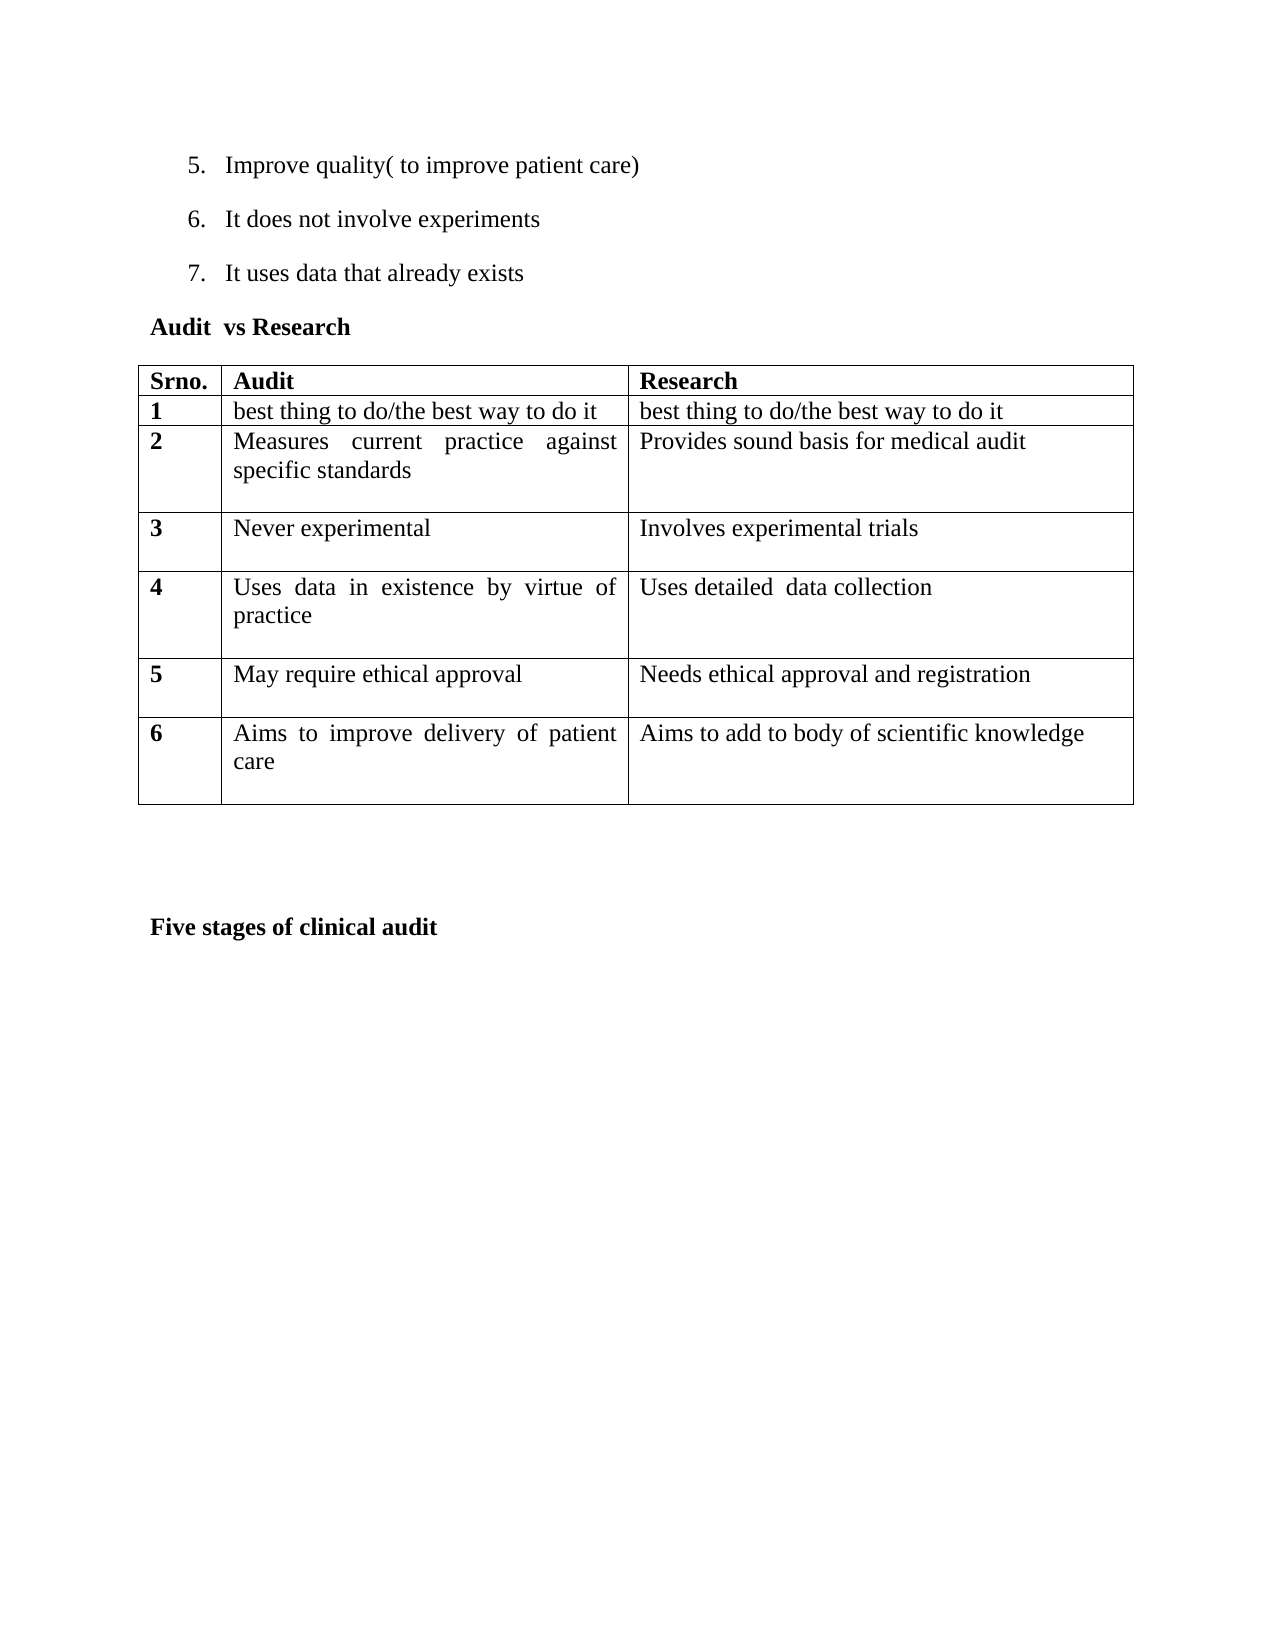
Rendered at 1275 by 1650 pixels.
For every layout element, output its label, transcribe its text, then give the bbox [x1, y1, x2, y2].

table_cell 5 [139, 659, 221, 717]
text Five stages of clinical audit [150, 912, 1125, 941]
table_cell Never experimental [222, 513, 628, 571]
table_cell 6 [139, 718, 221, 804]
table_cell Aims to add to body of scientific knowledge [629, 718, 1133, 804]
table_header Research [629, 366, 1133, 395]
table_cell Measures current practice against specific standards [222, 426, 628, 512]
table_cell Aims to improve delivery of patient care [222, 718, 628, 804]
table_cell 1 [139, 396, 221, 425]
list It does not involve experiments [187, 204, 1125, 233]
list It uses data that already exists [187, 258, 1125, 286]
table_cell 3 [139, 513, 221, 571]
table_cell 4 [139, 572, 221, 658]
text Audit vs Research [150, 312, 1125, 340]
table_cell Involves experimental trials [629, 513, 1133, 571]
table_cell May require ethical approval [222, 659, 628, 717]
table_cell Needs ethical approval and registration [629, 659, 1133, 717]
table_cell 2 [139, 426, 221, 512]
table_cell Uses data in existence by virtue of practice [222, 572, 628, 658]
table_cell Provides sound basis for medical audit [629, 426, 1133, 512]
table_cell Uses detailed data collection [629, 572, 1133, 658]
list Improve quality( to improve patient care) [187, 150, 1125, 179]
table_header Srno. [139, 366, 221, 395]
table_cell best thing to do/the best way to do it [629, 396, 1133, 425]
table_header Audit [222, 366, 628, 395]
table_cell best thing to do/the best way to do it [222, 396, 628, 425]
